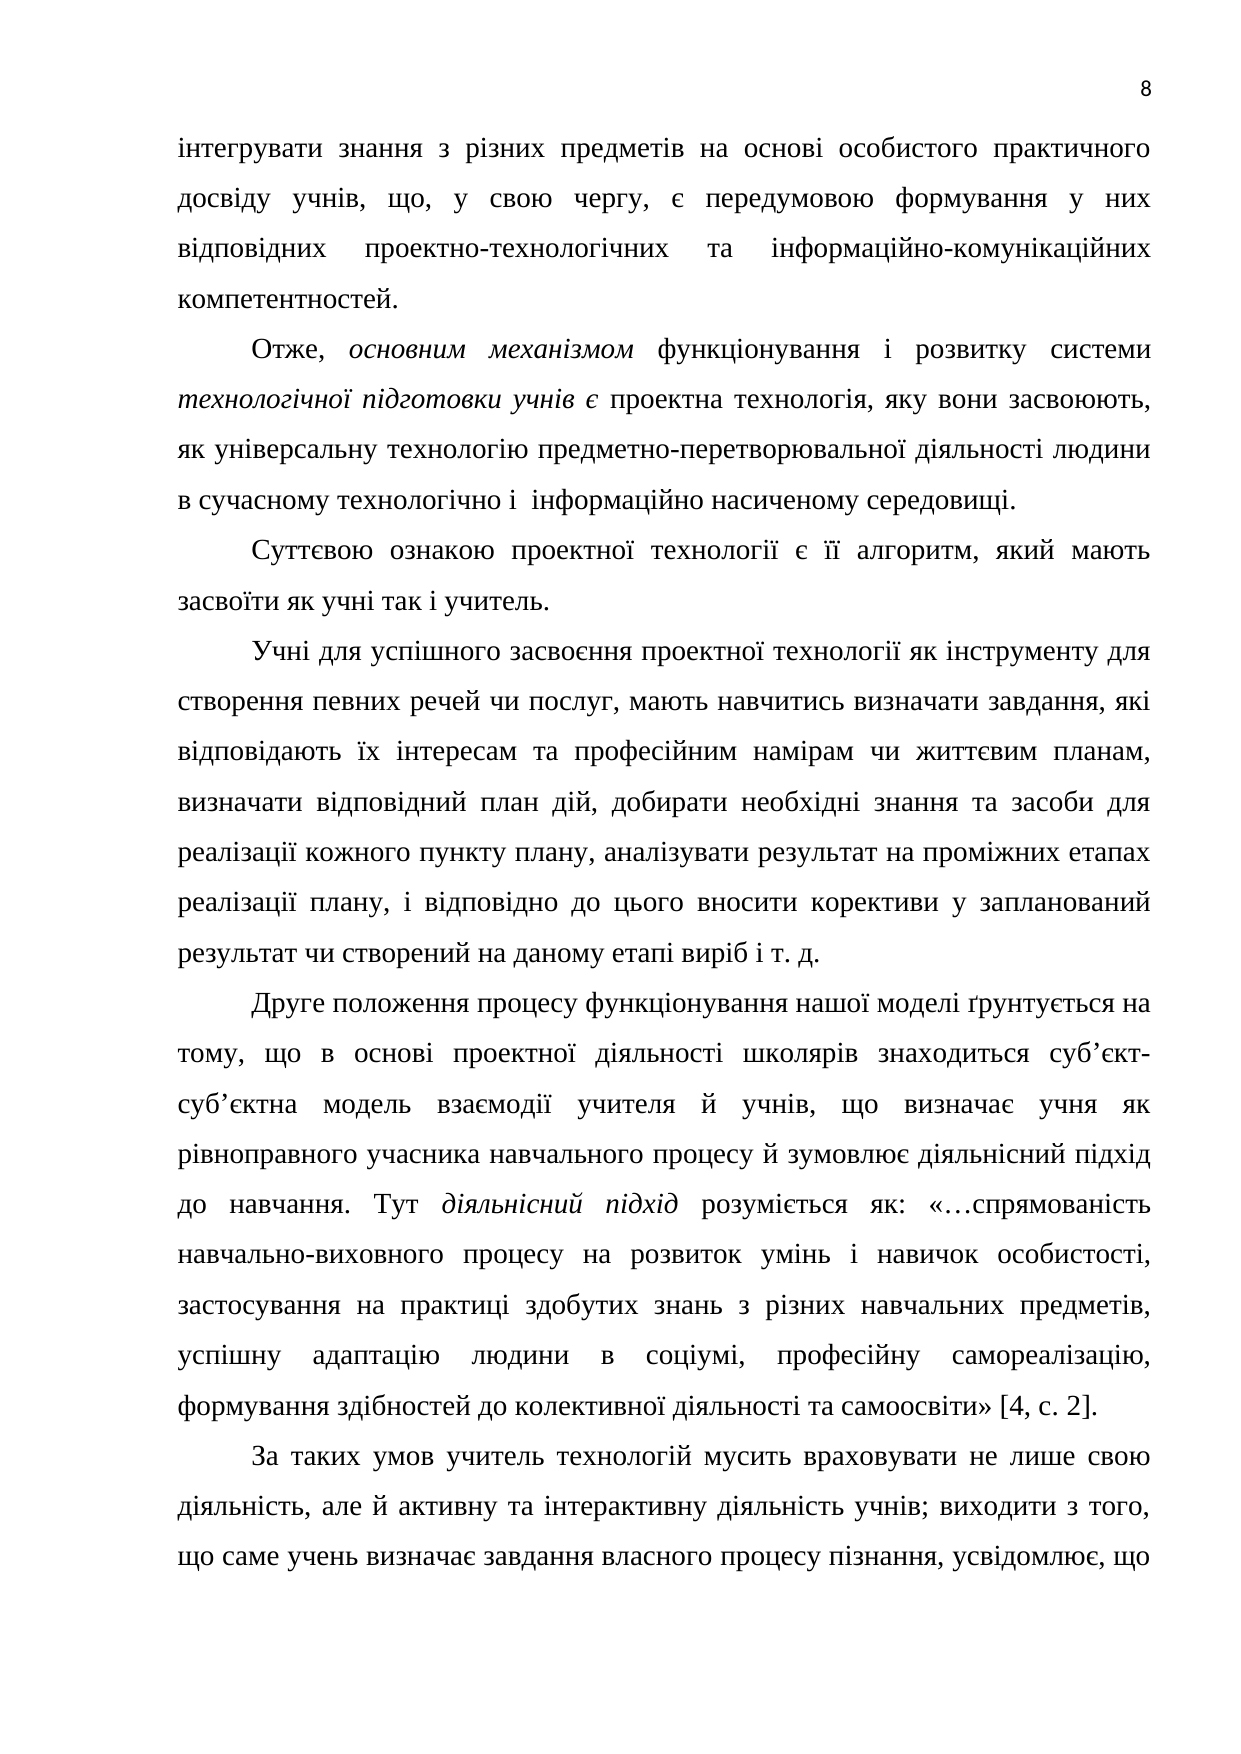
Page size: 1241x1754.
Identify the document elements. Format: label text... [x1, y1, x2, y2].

text Друге положення процесу функціонування нашої моделі ґрунтується на тому, що в основі проектної діяльності школярів знаходиться суб’єкт-суб’єктна модель взаємодії учителя й учнів, що визначає учня як рівноправного учасника навчального процесу й зумовлює діяльнісний підхід до навчання. Тут діяльнісний підхід розуміється як: «…спрямованість навчально-виховного процесу на розвиток умінь і навичок особистості, застосування на практиці здобутих знань з різних навчальних предметів, успішну адаптацію людини в соціумі, професійну самореалізацію, формування здібностей до колективної діяльності та самоосвіти» [4, с. 2]. [177, 985, 1152, 1421]
text Учні для успішного засвоєння проектної технології як інструменту для створення певних речей чи послуг, мають навчитись визначати завдання, які відповідають їх інтересам та професійним намірам чи життєвим планам, визначати відповідний план дій, добирати необхідні знання та засоби для реалізації кожного пункту плану, аналізувати результат на проміжних етапах реалізації плану, і відповідно до цього вносити корективи у запланований результат чи створений на даному етапі виріб і т. д. [177, 633, 1152, 968]
text Суттєвою ознакою проектної технології є її алгоритм, який мають засвоїти як учні так і учитель. [177, 532, 1152, 616]
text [177, 130, 1152, 314]
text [177, 1438, 1152, 1572]
text Отже, основним механізмом функціонування і розвитку системи технологічної підготовки учнів є проектна технологія, яку вони засвоюють, як універсальну технологію предметно-перетворювальної діяльності людини в сучасному технологічно і інформаційно насиченому середовищі. [177, 331, 1152, 516]
